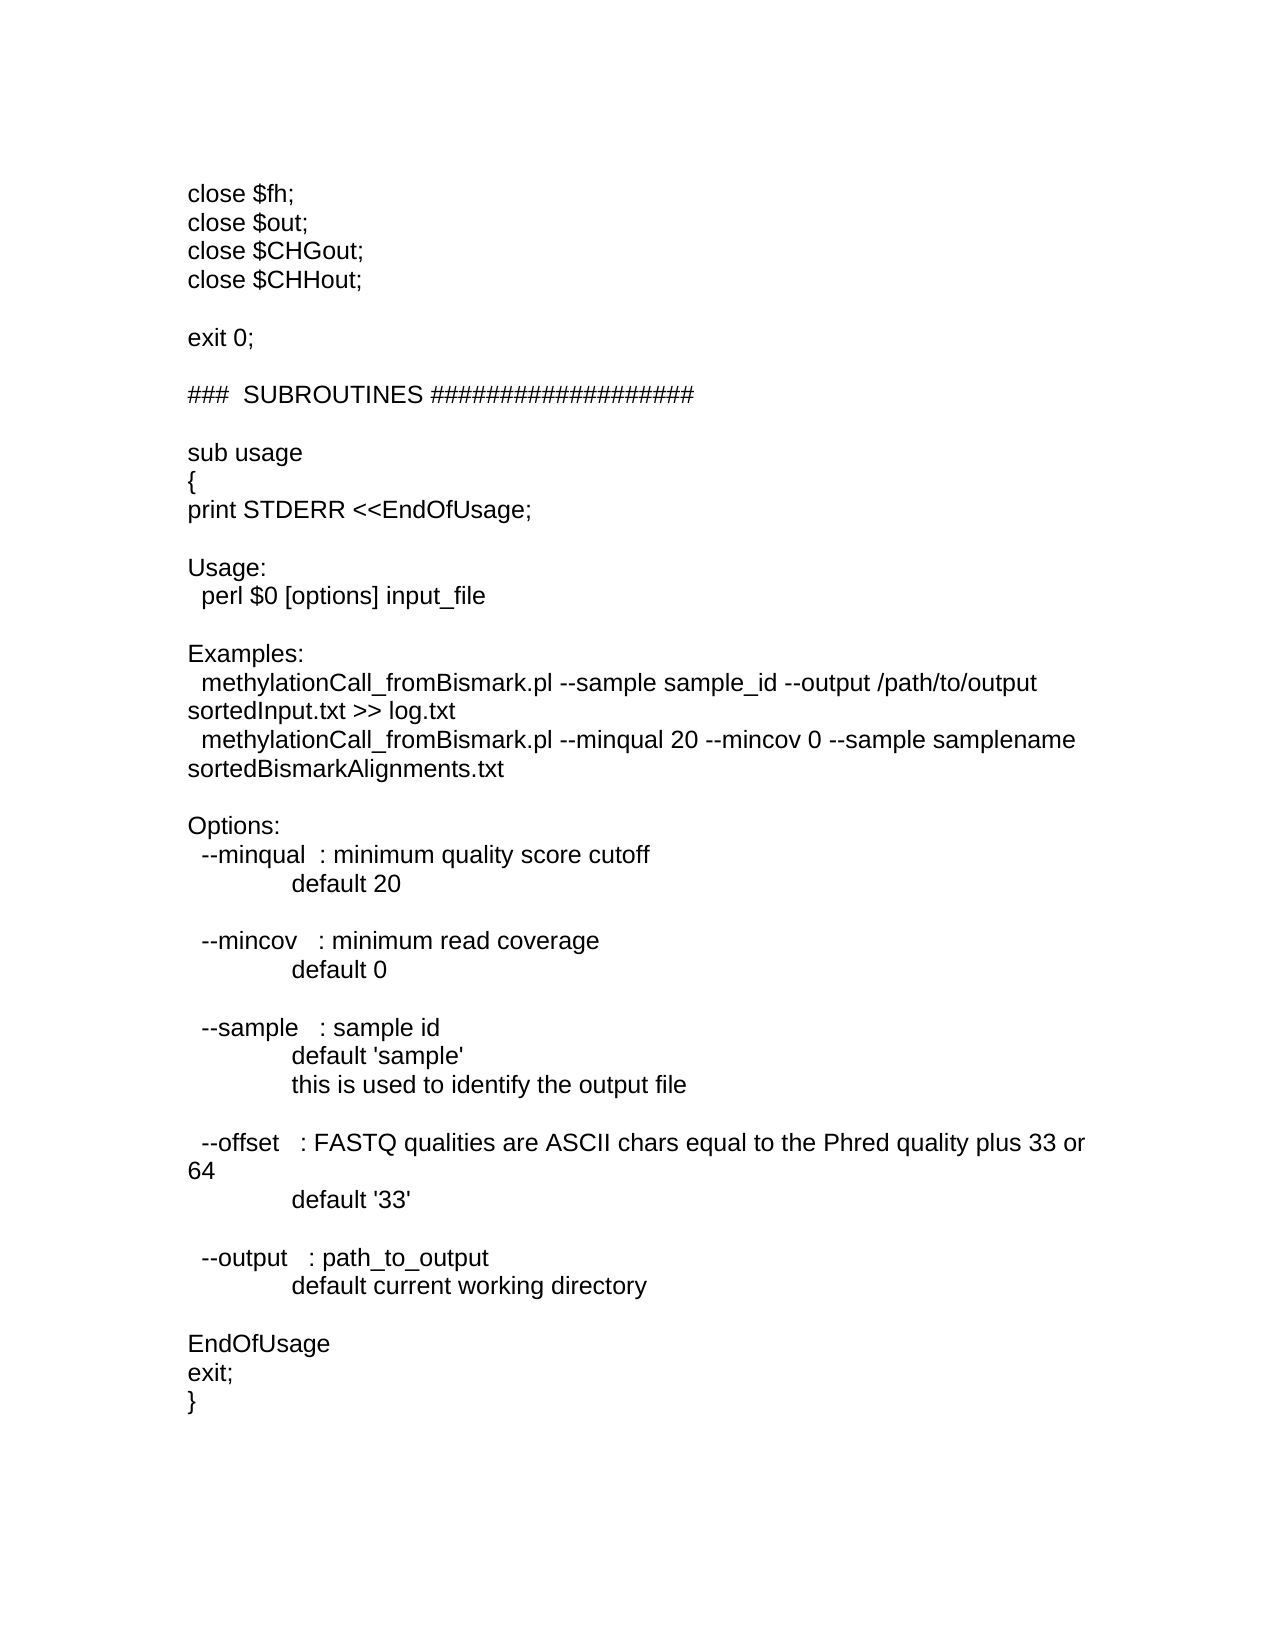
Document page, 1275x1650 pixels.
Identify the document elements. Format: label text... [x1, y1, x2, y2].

text --offset : FASTQ qualities are ASCII chars equal to the Phred quality plus 33 or 64 [187, 1127, 1087, 1185]
text close $CHGout; [187, 236, 1087, 265]
text print STDERR <<EndOfUsage; [187, 495, 1087, 524]
text ### SUBROUTINES ################### [187, 380, 1087, 409]
text default 'sample' [187, 1041, 1087, 1070]
text Options: [187, 811, 1087, 840]
text exit 0; [187, 322, 1087, 351]
text exit; [187, 1357, 1087, 1386]
text default 0 [187, 955, 1087, 984]
text --mincov : minimum read coverage [187, 926, 1087, 955]
text close $CHHout; [187, 265, 1087, 294]
text Usage: [187, 552, 1087, 581]
text methylationCall_fromBismark.pl --minqual 20 --mincov 0 --sample samplename sortedBismarkAlignments.txt [187, 725, 1087, 782]
text methylationCall_fromBismark.pl --sample sample_id --output /path/to/output sortedInput.txt >> log.txt [187, 667, 1087, 725]
text close $out; [187, 207, 1087, 236]
text this is used to identify the output file [187, 1070, 1087, 1099]
text Examples: [187, 639, 1087, 667]
text perl $0 [options] input_file [187, 581, 1087, 610]
text default '33' [187, 1185, 1087, 1214]
text --minqual : minimum quality score cutoff [187, 840, 1087, 869]
text close $fh; [187, 179, 1087, 207]
text { [187, 466, 1087, 495]
text --sample : sample id [187, 1012, 1087, 1041]
text default 20 [187, 869, 1087, 897]
text --output : path_to_output [187, 1242, 1087, 1271]
text } [187, 1386, 1087, 1415]
text default current working directory [187, 1271, 1087, 1300]
text sub usage [187, 437, 1087, 466]
text EndOfUsage [187, 1329, 1087, 1357]
